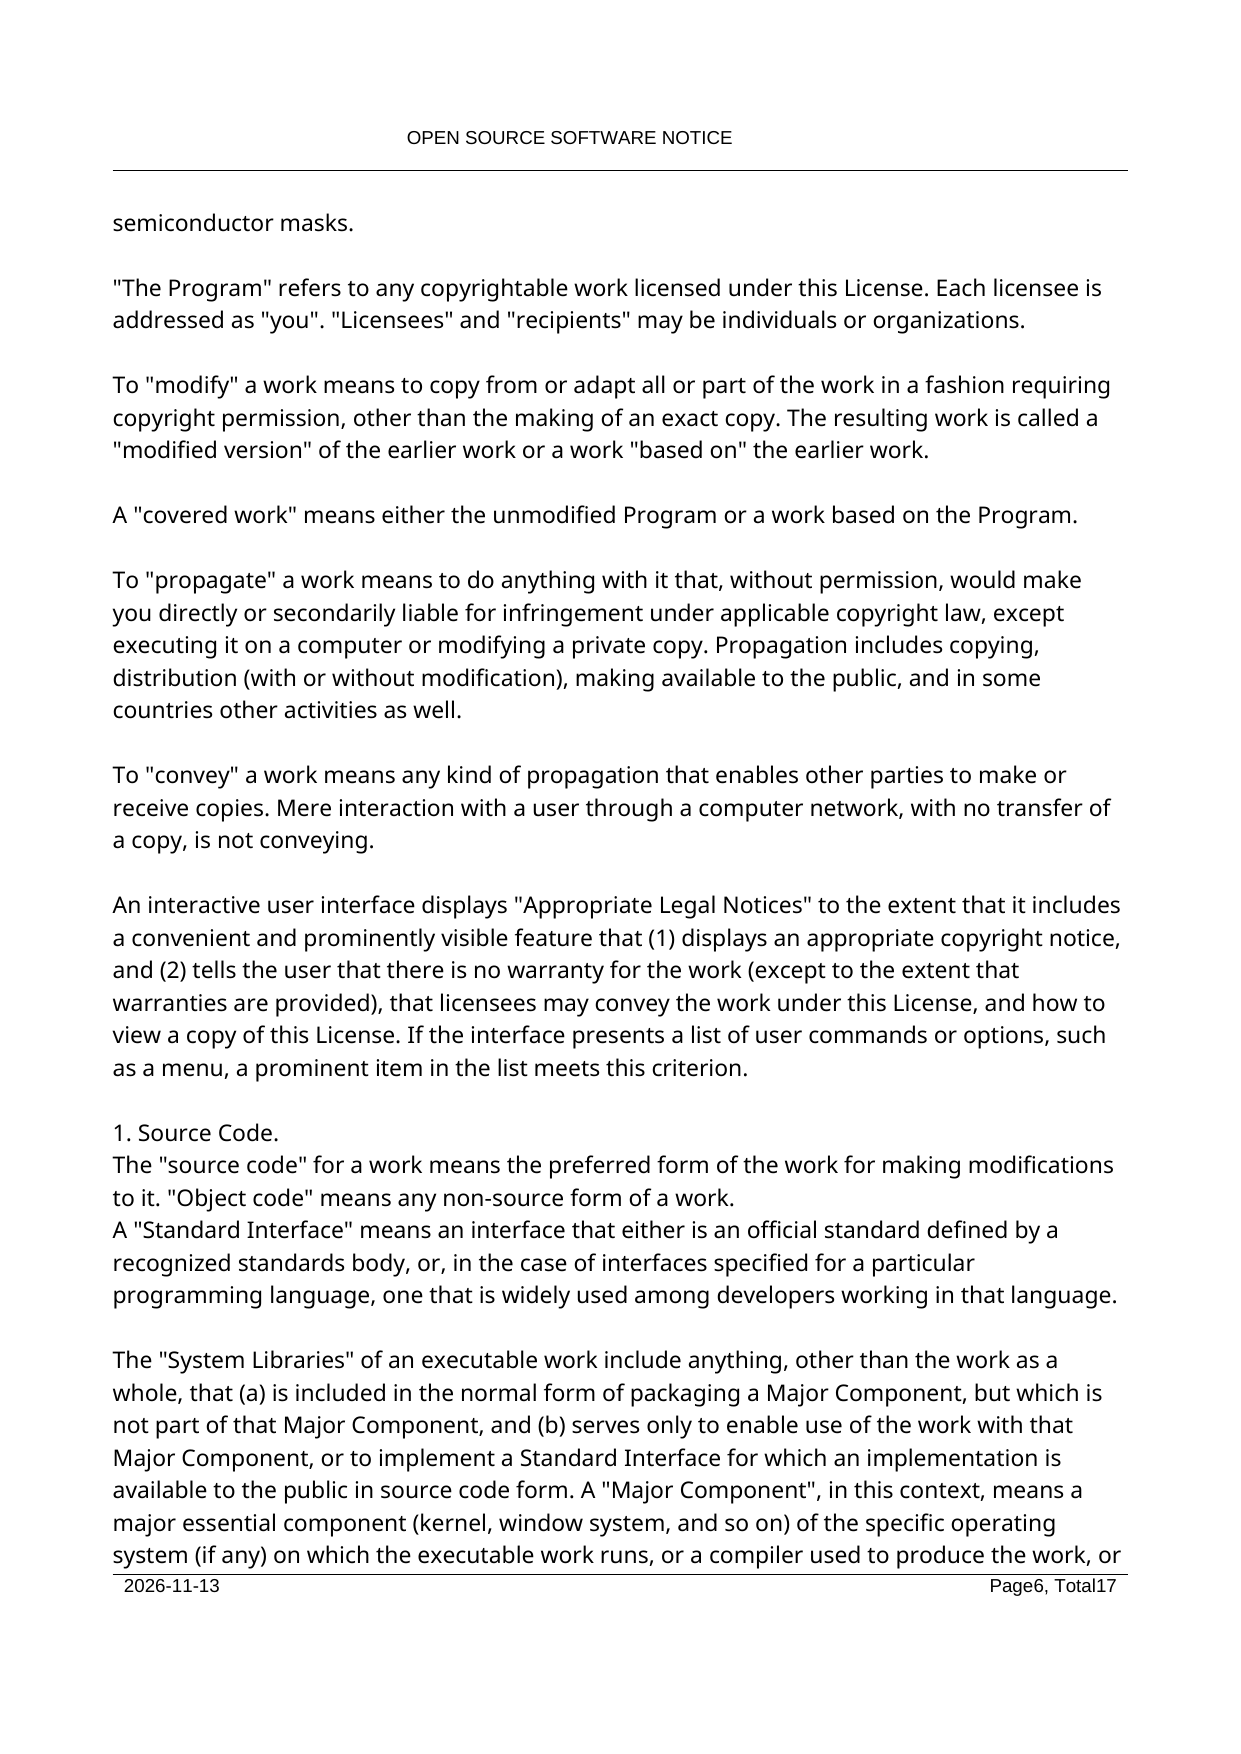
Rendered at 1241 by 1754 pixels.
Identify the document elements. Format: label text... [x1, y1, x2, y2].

text "The Program" refers to any copyrightable work licensed under this License. Each licensee is addressed as "you". "Licensees" and "recipients" may be individuals or organizations. [112, 271, 1128, 336]
text To "modify" a work means to copy from or adapt all or part of the work in a fashion requiring copyright permission, other than the making of an exact copy. The resulting work is called a "modified version" of the earlier work or a work "based on" the earlier work. [112, 369, 1128, 466]
text To "convey" a work means any kind of propagation that enables other parties to make or receive copies. Mere interaction with a user through a computer network, with no transfer of a copy, is not conveying. [112, 759, 1128, 856]
text An interactive user interface displays "Appropriate Legal Notices" to the extent that it includes a convenient and prominently visible feature that (1) displays an appropriate copyright notice, and (2) tells the user that there is no warranty for the work (except to the extent that warranties are provided), that licensees may convey the work under this License, and how to view a copy of this License. If the interface presents a list of user commands or options, such as a menu, a prominent item in the list meets this criterion. [112, 889, 1128, 1084]
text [112, 1344, 1128, 1571]
text The "source code" for a work means the preferred form of the work for making modifications to it. "Object code" means any non-source form of a work. [112, 1149, 1128, 1214]
text 1. Source Code. [112, 1116, 1128, 1149]
text To "propagate" a work means to do anything with it that, without permission, would make you directly or secondarily liable for infringement under applicable copyright law, except executing it on a computer or modifying a private copy. Propagation includes copying, distribution (with or without modification), making available to the public, and in some countries other activities as well. [112, 564, 1128, 726]
text A "Standard Interface" means an interface that either is an official standard defined by a recognized standards body, or, in the case of interfaces specified for a particular programming language, one that is widely used among developers working in that language. [112, 1214, 1128, 1311]
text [112, 206, 1128, 239]
text A "covered work" means either the unmodified Program or a work based on the Program. [112, 499, 1128, 531]
